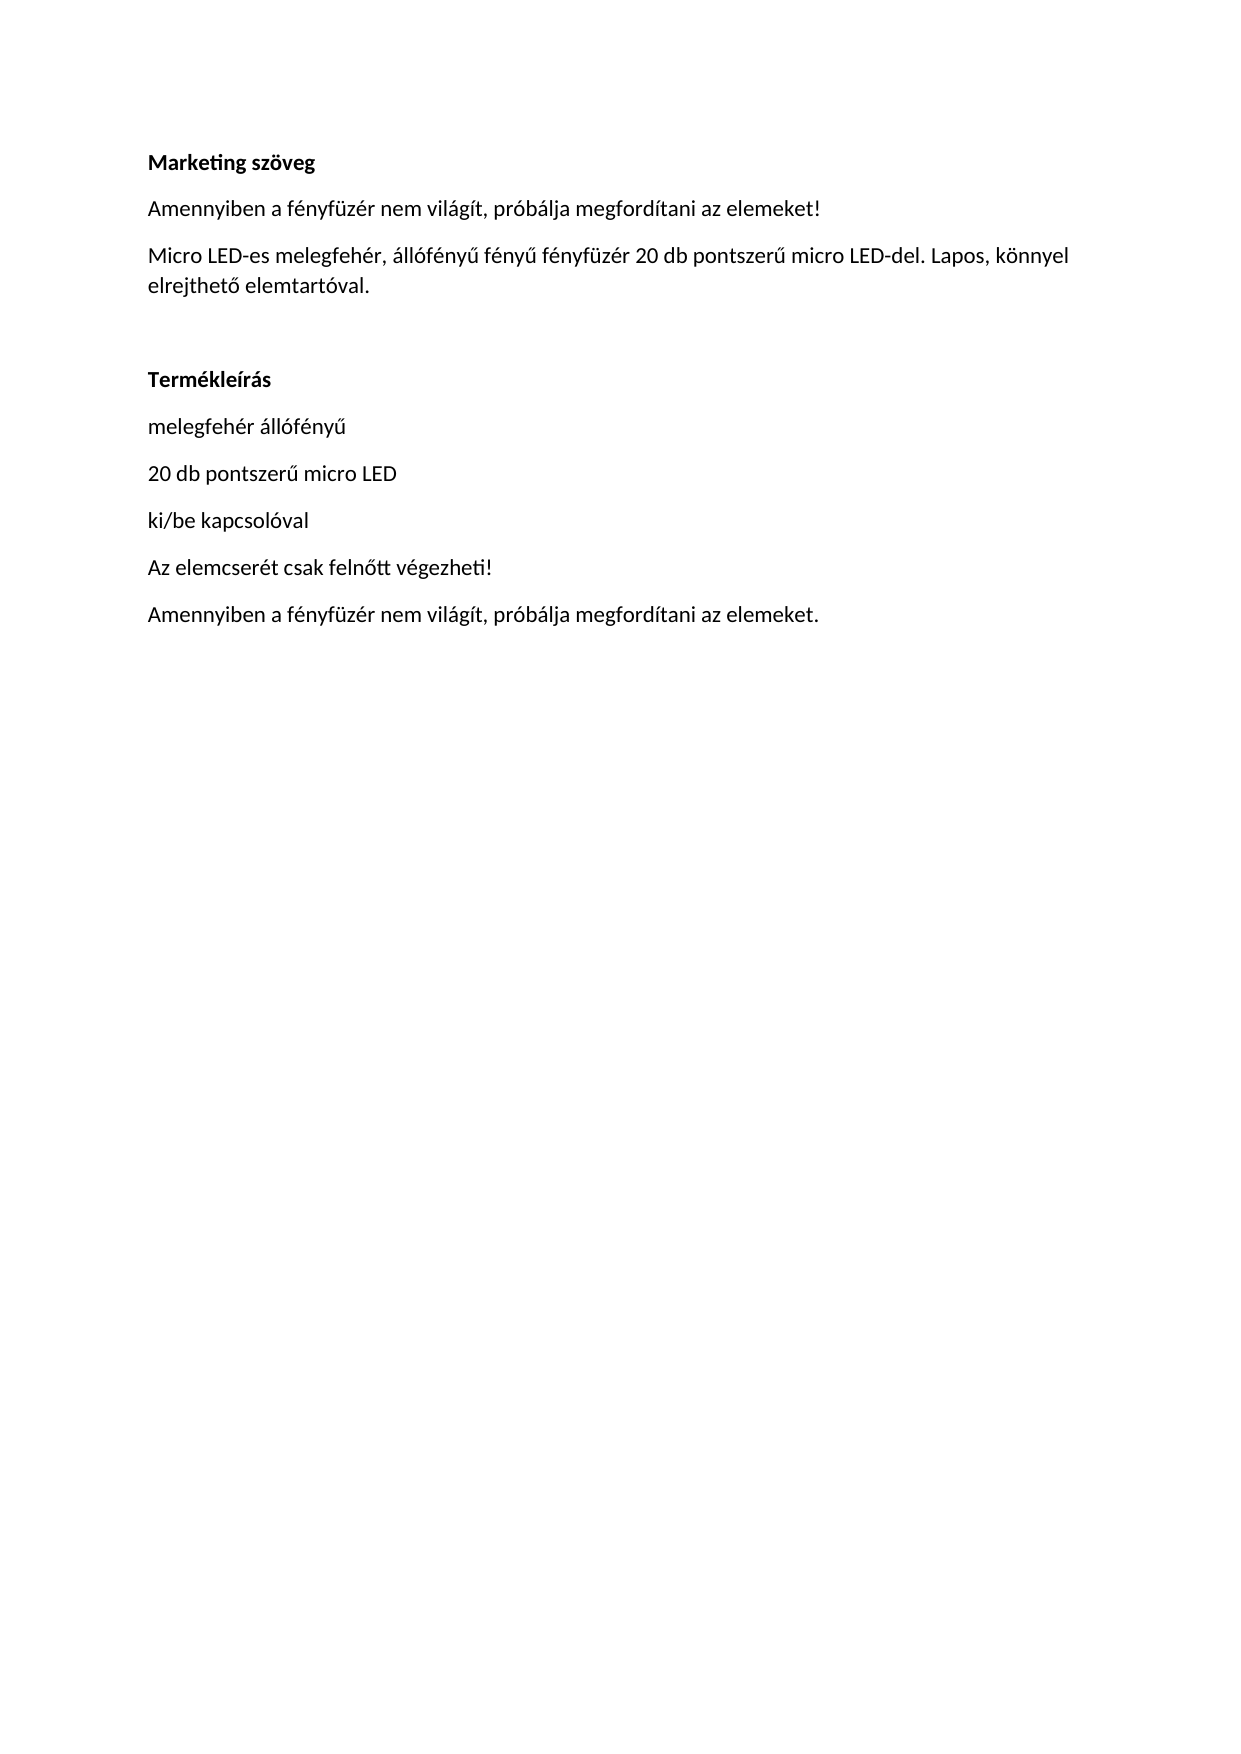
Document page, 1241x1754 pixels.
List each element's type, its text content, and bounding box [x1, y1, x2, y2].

text Micro LED-es melegfehér, állófényű fényű fényfüzér 20 db pontszerű micro LED-del. Lapos, könnyel elrejthető elemtartóval. [148, 241, 1093, 299]
text Marketing szöveg [148, 148, 1093, 176]
text 20 db pontszerű micro LED [148, 459, 1093, 487]
text Amennyiben a fényfüzér nem világít, próbálja megfordítani az elemeket. [148, 600, 1093, 628]
text melegfehér állófényű [148, 412, 1093, 440]
text ki/be kapcsolóval [148, 506, 1093, 534]
text Termékleírás [148, 365, 1093, 393]
text Az elemcserét csak felnőtt végezheti! [148, 553, 1093, 581]
text Amennyiben a fényfüzér nem világít, próbálja megfordítani az elemeket! [148, 194, 1093, 222]
